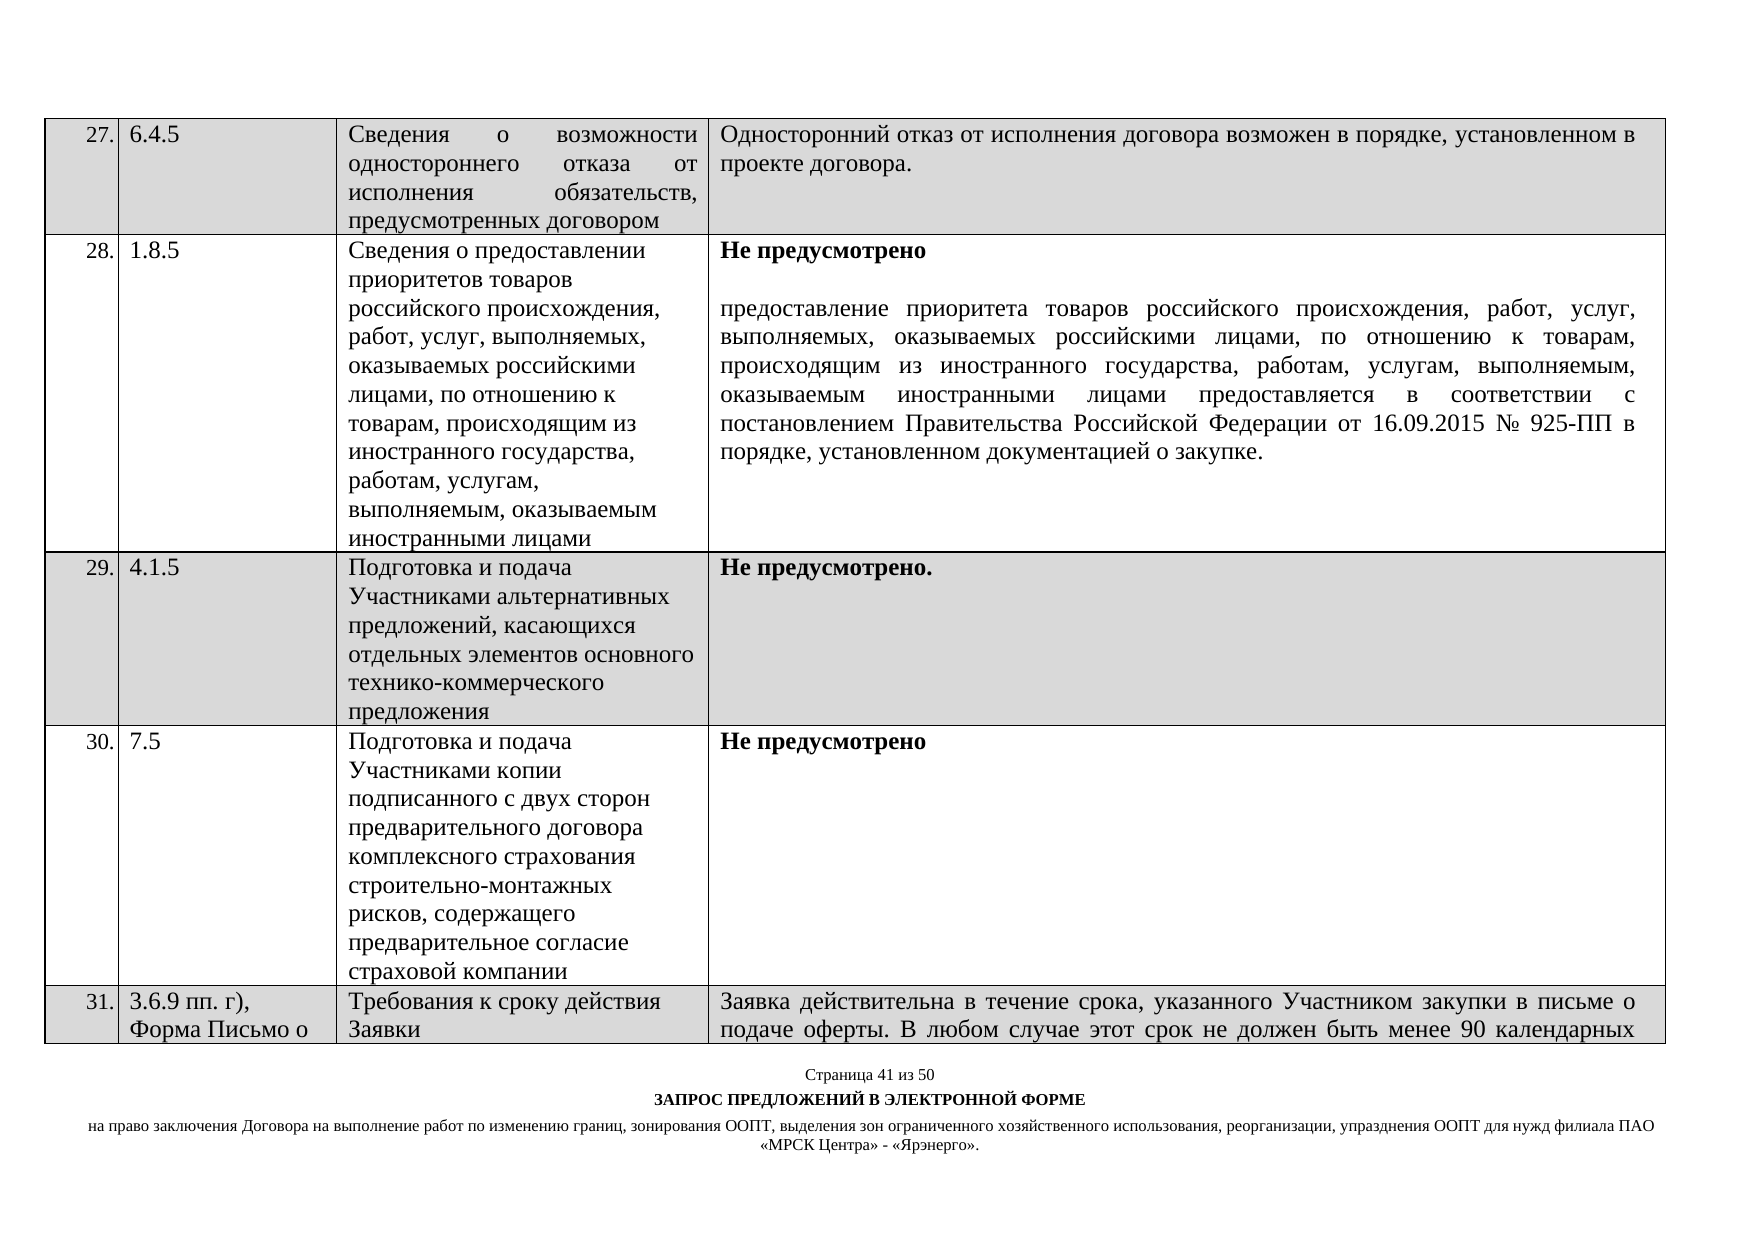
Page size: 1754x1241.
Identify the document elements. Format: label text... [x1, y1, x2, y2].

table_cell 1.8.5 [119, 235, 336, 551]
table_cell Сведения о возможности одностороннего отказа от исполнения обязательств, предусмотренных договором [337, 119, 708, 234]
table_cell [46, 726, 118, 985]
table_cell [337, 986, 708, 1043]
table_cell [119, 986, 336, 1043]
table_cell 6.4.5 [119, 119, 336, 234]
table_cell [46, 235, 118, 551]
table_cell 4.1.5 [119, 553, 336, 725]
table_cell Не предусмотрено предоставление приоритета товаров российского происхождения, работ, услуг, выполняемых, оказываемых российскими лицами, по отношению к товарам, происходящим из иностранного государства, работам, услугам, выполняемым, оказываемым иностранными лицами предоставляется в соответствии с постановлением Правительства Российской Федерации от 16.09.2015 № 925-ПП в порядке, установленном документацией о закупке. [709, 235, 1665, 551]
table_cell Не предусмотрено. [709, 553, 1665, 725]
table_cell 7.5 [119, 726, 336, 985]
table_cell [46, 986, 118, 1043]
table_cell Не предусмотрено [709, 726, 1665, 985]
table_cell Подготовка и подача Участниками копии подписанного с двух сторон предварительного договора комплексного страхования строительно-монтажных рисков, содержащего предварительное согласие страховой компании [337, 726, 708, 985]
table_cell Односторонний отказ от исполнения договора возможен в порядке, установленном в проекте договора. [709, 119, 1665, 234]
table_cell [709, 986, 1665, 1043]
table_cell Сведения о предоставлении приоритетов товаров российского происхождения, работ, услуг, выполняемых, оказываемых российскими лицами, по отношению к товарам, происходящим из иностранного государства, работам, услугам, выполняемым, оказываемым иностранными лицами [337, 235, 708, 551]
table_cell [46, 119, 118, 234]
table_cell [46, 553, 118, 725]
table_cell Подготовка и подача Участниками альтернативных предложений, касающихся отдельных элементов основного технико-коммерческого предложения [337, 553, 708, 725]
